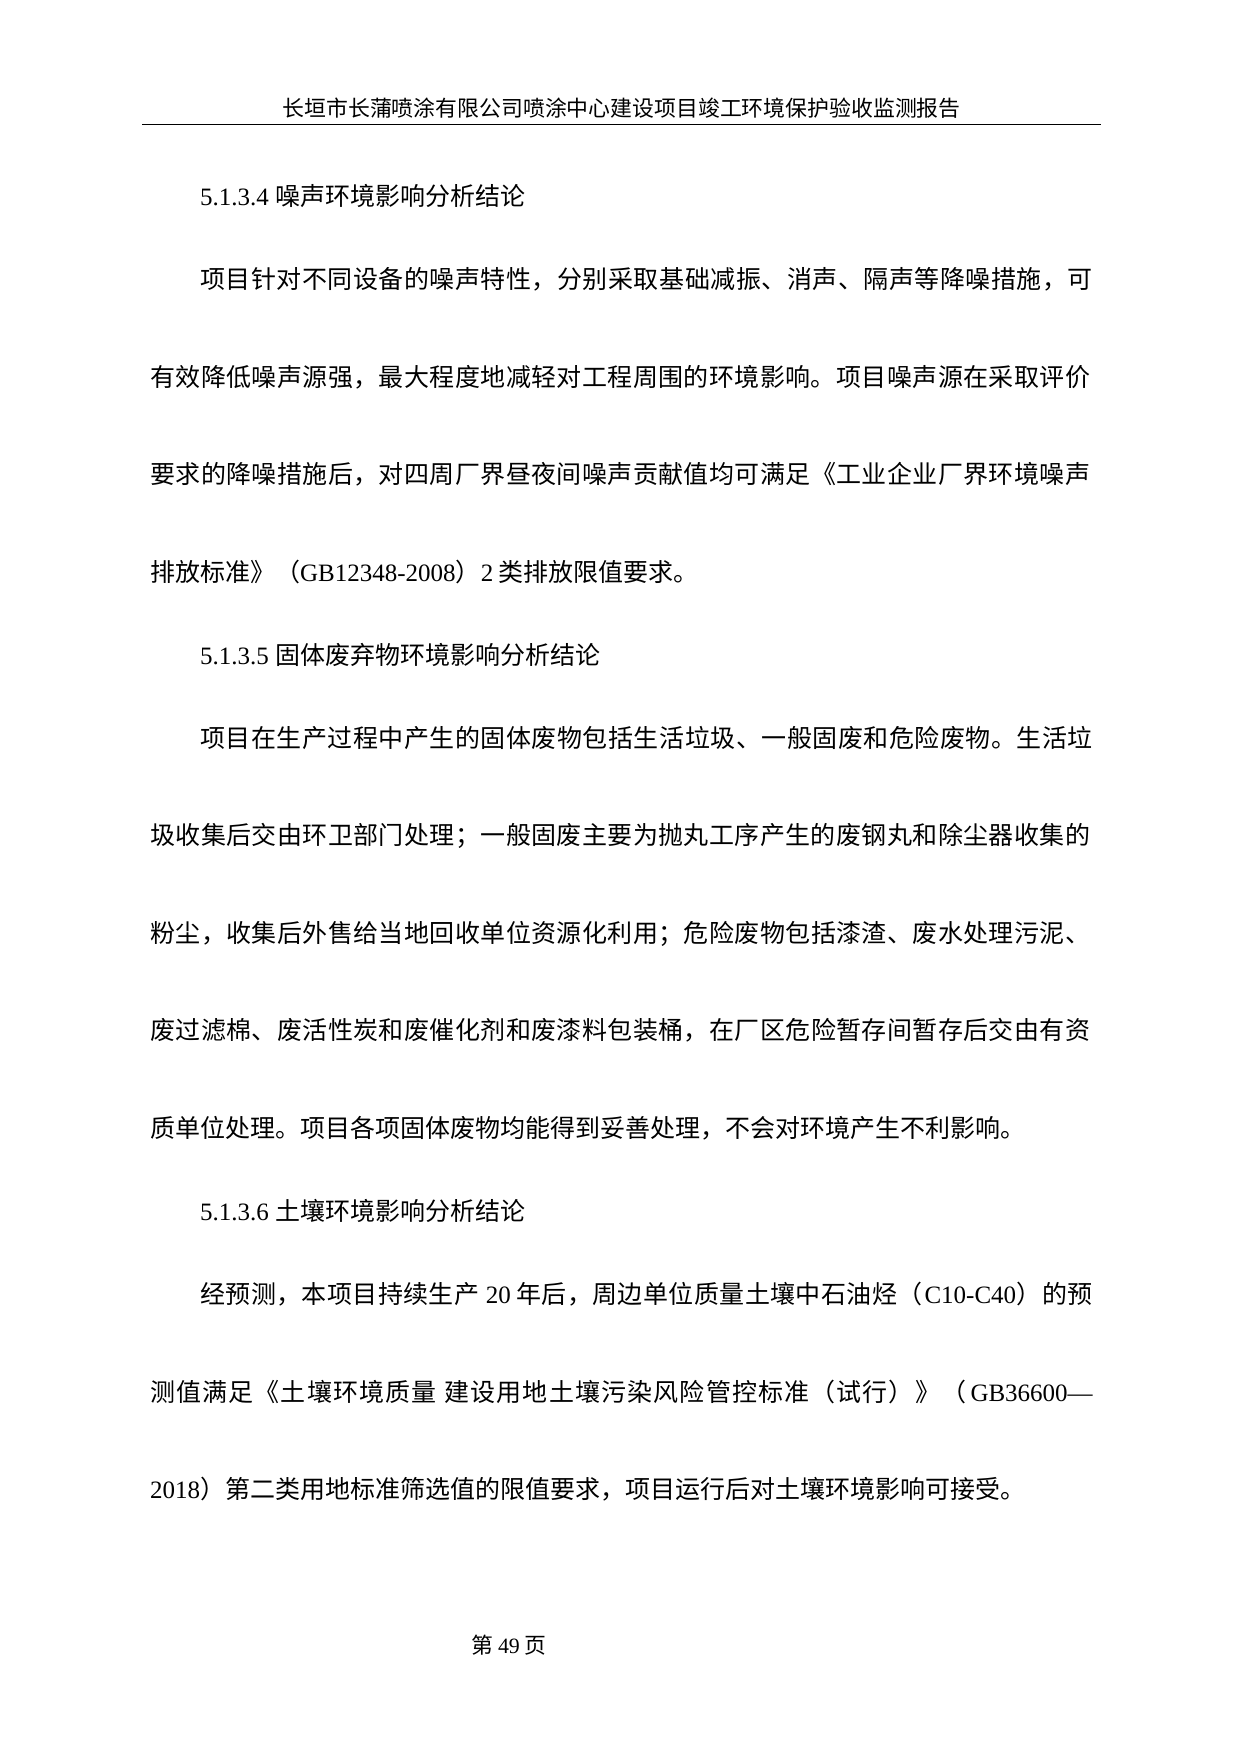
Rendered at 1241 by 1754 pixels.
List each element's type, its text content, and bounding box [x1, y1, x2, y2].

list 5.1.3.5 固体废弃物环境影响分析结论 [150, 621, 1093, 686]
list 经预测，本项目持续生产20年后，周边单位质量土壤中石油烃（C10-C40）的预测值满足《土壤环境质量 建设用地土壤污染风险管控标准（试行）》（GB36600—2018）第二类用地标准筛选值的限值要求，项目运行后对土壤环境影响可接受。 [150, 1260, 1093, 1520]
list 项目针对不同设备的噪声特性，分别采取基础减振、消声、隔声等降噪措施，可有效降低噪声源强，最大程度地减轻对工程周围的环境影响。项目噪声源在采取评价要求的降噪措施后，对四周厂界昼夜间噪声贡献值均可满足《工业企业厂界环境噪声排放标准》（GB12348-2008）2类排放限值要求。 [150, 245, 1093, 603]
list 5.1.3.6 土壤环境影响分析结论 [150, 1177, 1093, 1242]
list 项目在生产过程中产生的固体废物包括生活垃圾、一般固废和危险废物。生活垃圾收集后交由环卫部门处理；一般固废主要为抛丸工序产生的废钢丸和除尘器收集的粉尘，收集后外售给当地回收单位资源化利用；危险废物包括漆渣、废水处理污泥、废过滤棉、废活性炭和废催化剂和废漆料包装桶，在厂区危险暂存间暂存后交由有资质单位处理。项目各项固体废物均能得到妥善处理，不会对环境产生不利影响。 [150, 704, 1093, 1159]
list 5.1.3.4 噪声环境影响分析结论 [150, 162, 1093, 227]
